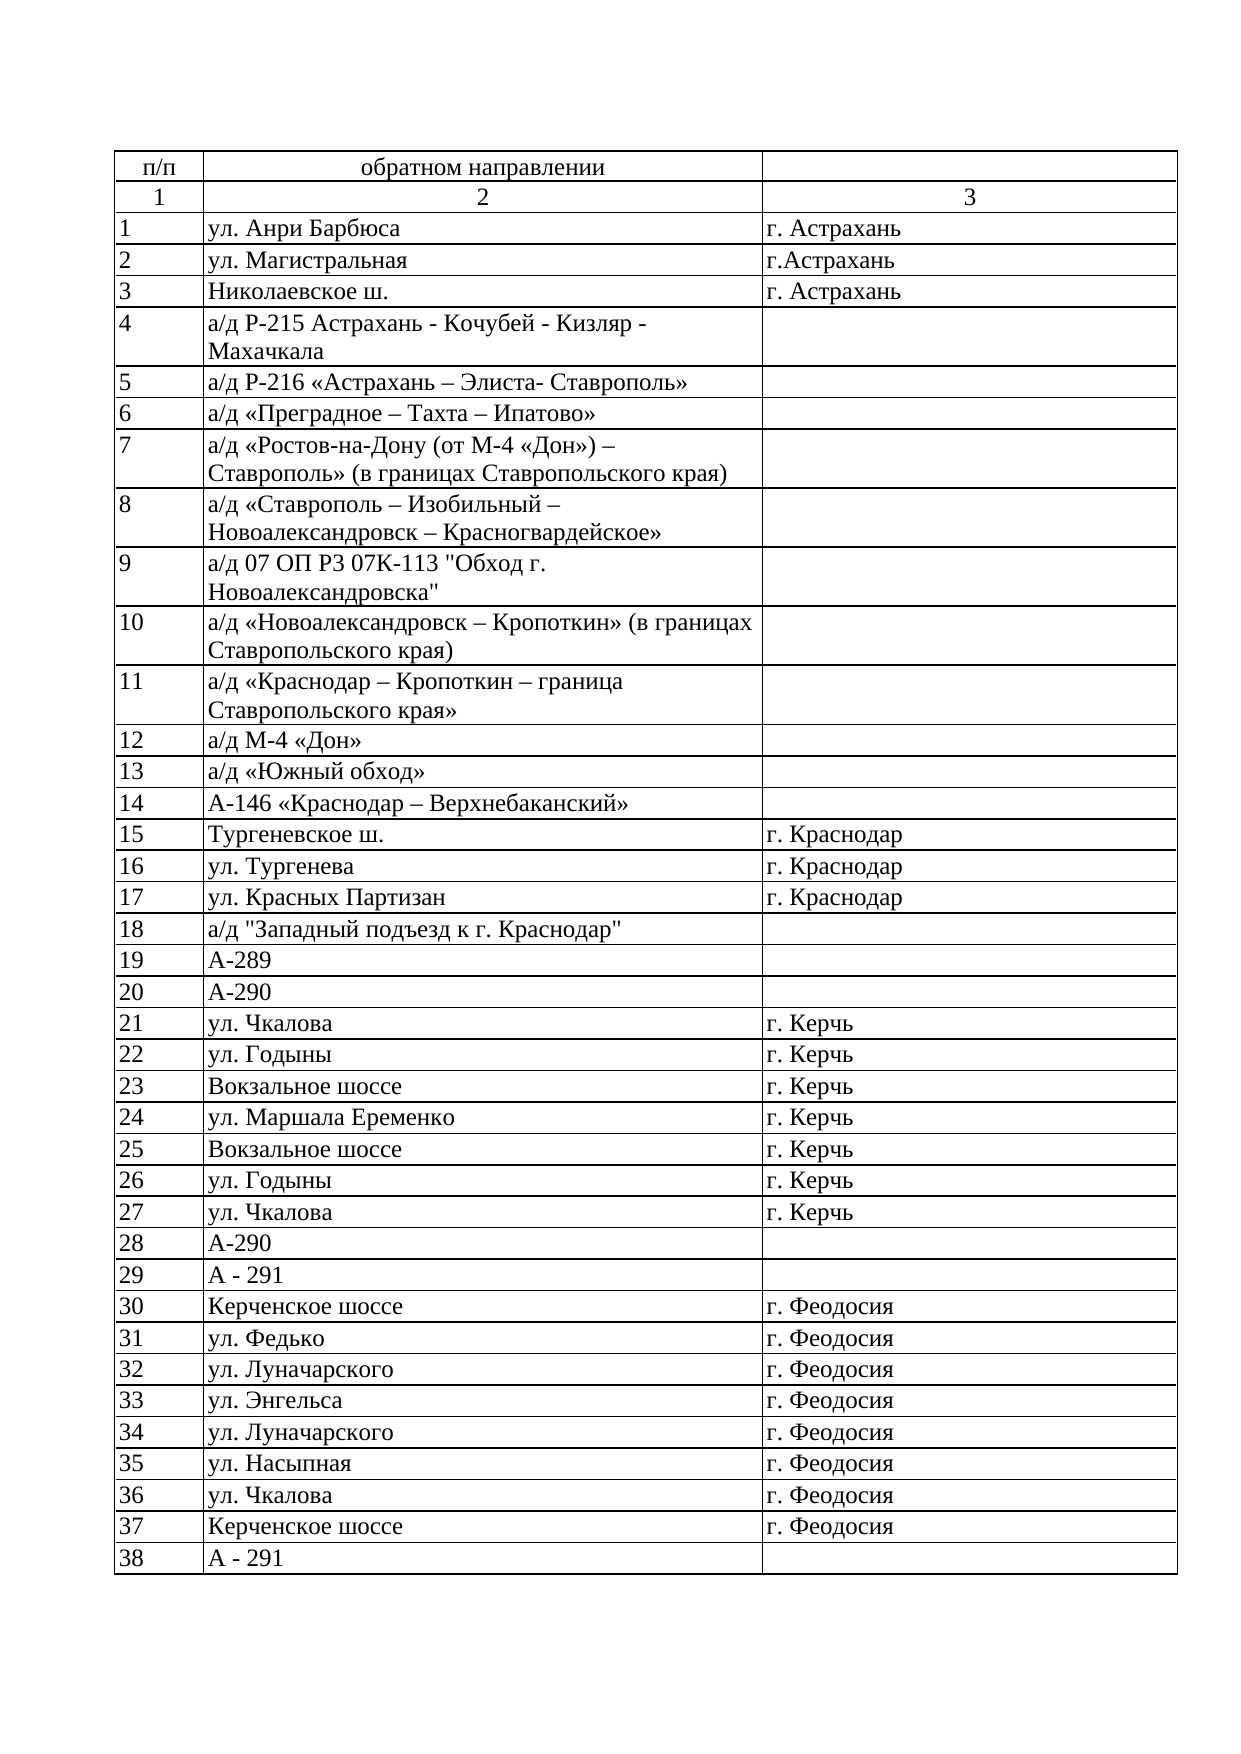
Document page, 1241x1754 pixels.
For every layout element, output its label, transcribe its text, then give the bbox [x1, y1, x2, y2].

table_cell 6 [115, 398, 203, 428]
table_cell [763, 912, 1177, 944]
table_cell 10 [115, 606, 203, 664]
table_cell [763, 755, 1177, 786]
table_cell г. Керчь [763, 1101, 1177, 1132]
table_cell 31 [115, 1322, 203, 1353]
table_cell г. Астрахань [763, 212, 1177, 243]
table_cell ул. Насыпная [204, 1449, 762, 1478]
table_cell 23 [115, 1071, 203, 1101]
table_cell а/д «Краснодар – Кропоткин – граница Ставропольского края» [204, 666, 762, 723]
table_cell ул. Чкалова [204, 1480, 762, 1510]
table_cell 15 [115, 819, 203, 849]
table_cell 8 [115, 488, 203, 546]
table_cell [763, 1258, 1177, 1290]
table_cell [763, 944, 1177, 975]
table_cell 12 [115, 725, 203, 755]
table_cell ул. Луначарского [204, 1417, 762, 1447]
table_cell 29 [115, 1259, 203, 1290]
table_cell Керченское шоссе [204, 1512, 762, 1541]
table_cell а/д «Южный обход» [204, 757, 762, 786]
table_cell 24 [115, 1102, 203, 1132]
table_cell 22 [115, 1039, 203, 1069]
table_cell А-289 [204, 945, 762, 975]
table_cell [763, 664, 1177, 723]
table_cell ул. Анри Барбюса [204, 213, 762, 243]
table_cell 25 [115, 1134, 203, 1164]
table_cell А-290 [204, 1228, 762, 1258]
table_cell г.Астрахань [763, 243, 1177, 275]
table_cell а/д «Преградное – Тахта – Ипатово» [204, 398, 762, 428]
table_cell [763, 487, 1177, 546]
table_cell 20 [115, 976, 203, 1007]
table_cell Николаевское ш. [204, 276, 762, 306]
table_cell г. Феодосия [763, 1510, 1177, 1541]
table_cell 36 [115, 1480, 203, 1510]
table_cell 14 [115, 788, 203, 818]
table_cell ул. Федько [204, 1323, 762, 1353]
table_cell 4 [115, 307, 203, 365]
table_cell ул. Годыны [204, 1040, 762, 1069]
table_cell Вокзальное шоссе [204, 1071, 762, 1101]
table_cell А-146 «Краснодар – Верхнебаканский» [204, 788, 762, 818]
table_cell 34 [115, 1417, 203, 1447]
table_cell ул. Красных Партизан [204, 882, 762, 912]
table_cell 13 [115, 756, 203, 786]
table_cell 5 [115, 366, 203, 397]
table_cell [763, 1227, 1177, 1258]
table_cell 27 [115, 1196, 203, 1227]
table_cell [763, 306, 1177, 365]
table_cell [763, 1541, 1177, 1573]
table_cell А-290 [204, 977, 762, 1007]
table_cell Вокзальное шоссе [204, 1134, 762, 1164]
table_cell г. Краснодар [763, 881, 1177, 912]
table_cell ул. Годыны [204, 1166, 762, 1195]
table_cell [763, 428, 1177, 487]
table_cell г. Феодосия [763, 1384, 1177, 1416]
table_cell [763, 975, 1177, 1007]
table_cell 7 [115, 429, 203, 487]
table_cell а/д Р-216 «Астрахань – Элиста- Ставрополь» [204, 367, 762, 397]
table_cell г. Феодосия [763, 1353, 1177, 1384]
table_cell ул. Луначарского [204, 1354, 762, 1384]
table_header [763, 152, 1177, 180]
table_cell г. Краснодар [763, 818, 1177, 849]
table_cell ул. Маршала Еременко [204, 1103, 762, 1132]
table_cell г. Феодосия [763, 1416, 1177, 1447]
table_cell 3 [763, 180, 1177, 212]
table_cell 28 [115, 1228, 203, 1258]
table_cell г. Феодосия [763, 1321, 1177, 1353]
table_cell Керченское шоссе [204, 1291, 762, 1321]
table_cell 16 [115, 850, 203, 881]
table_cell [763, 724, 1177, 755]
table_cell г. Керчь [763, 1007, 1177, 1038]
table_cell г. Керчь [763, 1164, 1177, 1195]
table_cell а/д «Ростов-на-Дону (от М-4 «Дон») – Ставрополь» (в границах Ставропольского края) [204, 430, 762, 487]
table_cell г. Феодосия [763, 1447, 1177, 1478]
table_cell 37 [115, 1511, 203, 1541]
table_cell 17 [115, 882, 203, 912]
table_cell ул. Магистральная [204, 245, 762, 275]
table_cell а/д «Новоалександровск – Кропоткин» (в границах Ставропольского края) [204, 607, 762, 664]
table_cell ул. Чкалова [204, 1008, 762, 1038]
table_cell а/д М-4 «Дон» [204, 725, 762, 755]
table_cell 33 [115, 1385, 203, 1416]
table_cell 35 [115, 1448, 203, 1478]
table_cell г. Керчь [763, 1195, 1177, 1227]
table_cell [763, 786, 1177, 818]
table_cell 26 [115, 1165, 203, 1195]
table_cell г. Краснодар [763, 849, 1177, 881]
table_cell г. Феодосия [763, 1290, 1177, 1321]
table_cell 38 [115, 1543, 203, 1573]
table_cell а/д Р-215 Астрахань - Кочубей - Кизляр - Махачкала [204, 308, 762, 365]
table_cell 30 [115, 1291, 203, 1321]
table_cell г. Керчь [763, 1070, 1177, 1101]
table_cell 19 [115, 945, 203, 975]
table_cell ул. Чкалова [204, 1197, 762, 1227]
table_cell А - 291 [204, 1260, 762, 1290]
table_cell [763, 397, 1177, 428]
table_cell а/д "Западный подъезд к г. Краснодар" [204, 914, 762, 944]
table_header N п/п [115, 152, 203, 180]
table_cell [763, 546, 1177, 605]
table_cell 9 [115, 547, 203, 605]
table_cell 2 [115, 244, 203, 275]
table_cell 3 [115, 276, 203, 306]
table_cell а/д «Ставрополь – Изобильный – Новоалександровск – Красногвардейское» [204, 489, 762, 546]
table_cell [763, 605, 1177, 664]
table_cell ул. Тургенева [204, 851, 762, 881]
table_cell г. Феодосия [763, 1479, 1177, 1510]
table_cell 11 [115, 665, 203, 723]
table_cell 2 [204, 182, 762, 212]
table_cell ул. Энгельса [204, 1386, 762, 1416]
table_cell 1 [115, 181, 203, 212]
table_cell Тургеневское ш. [204, 820, 762, 849]
table_cell 18 [115, 913, 203, 944]
table_cell г. Астрахань [763, 275, 1177, 306]
table_cell А - 291 [204, 1543, 762, 1573]
table_cell 1 [115, 213, 203, 243]
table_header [204, 152, 762, 180]
table_cell г. Керчь [763, 1038, 1177, 1069]
table_cell 21 [115, 1008, 203, 1038]
table_cell [763, 365, 1177, 397]
table_cell а/д 07 ОП Р3 07К-113 "Обход г. Новоалександровска" [204, 548, 762, 605]
table_cell 32 [115, 1354, 203, 1384]
table_cell г. Керчь [763, 1133, 1177, 1164]
